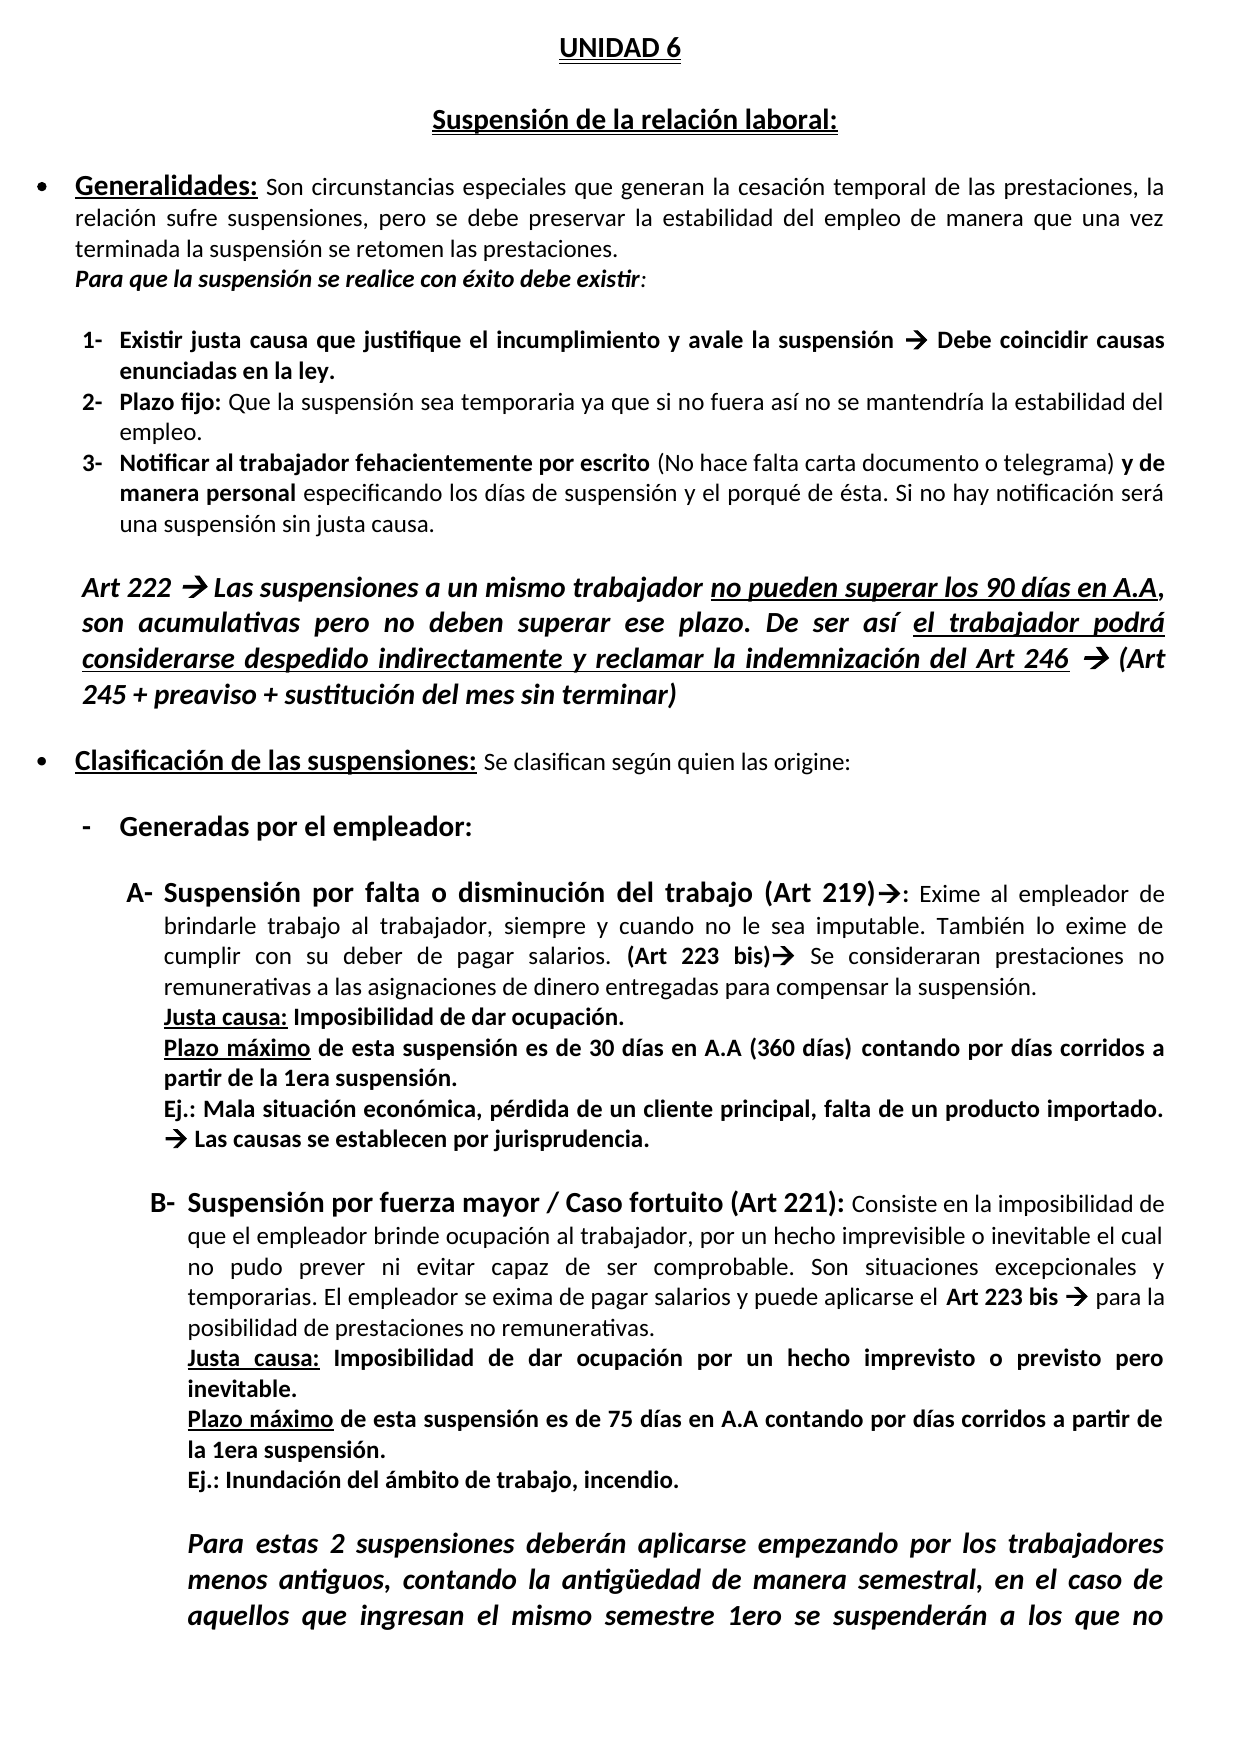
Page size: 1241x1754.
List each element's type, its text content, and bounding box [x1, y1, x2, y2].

list Notificar al trabajador fehacientemente por escrito (No hace falta carta documento o telegrama) y de manera personal especificando los días de suspensión y el porqué de ésta. Si no hay notificación será una suspensión sin justa causa. [82, 447, 1165, 538]
list Justa causa: Imposibilidad de dar ocupación. [164, 1001, 1165, 1032]
text Art 222 Las suspensiones a un mismo trabajador no pueden superar los 90 días en A.A, son acumulativas pero no deben superar ese plazo. De ser así el trabajador podrá considerarse despedido indirectamente y reclamar la indemnización del Art 246 (Art 245 + preaviso + sustitución del mes sin terminar) [82, 569, 1165, 711]
list Generadas por el empleador: [82, 808, 1165, 844]
list Suspensión por falta o disminución del trabajo (Art 219): Exime al empleador de brindarle trabajo al trabajador, siempre y cuando no le sea imputable. También lo exime de cumplir con su deber de pagar salarios. (Art 223 bis) Se consideraran prestaciones no remunerativas a las asignaciones de dinero entregadas para compensar la suspensión. [126, 874, 1165, 1001]
list Ej.: Mala situación económica, pérdida de un cliente principal, falta de un producto importado. Las causas se establecen por jurisprudencia. [164, 1093, 1165, 1154]
text Para que la suspensión se realice con éxito debe existir: [75, 264, 1165, 294]
list Existir justa causa que justifique el incumplimiento y avale la suspensión Debe coincidir causas enunciadas en la ley. [82, 325, 1165, 386]
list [187, 1525, 1165, 1632]
list Ej.: Inundación del ámbito de trabajo, incendio. [187, 1464, 1165, 1495]
list Plazo máximo de esta suspensión es de 30 días en A.A (360 días) contando por días corridos a partir de la 1era suspensión. [164, 1032, 1165, 1093]
list Plazo fijo: Que la suspensión sea temporaria ya que si no fuera así no se mantendría la estabilidad del empleo. [82, 386, 1165, 447]
list Suspensión de la relación laboral: [104, 101, 1165, 136]
list Justa causa: Imposibilidad de dar ocupación por un hecho imprevisto o previsto pero inevitable. [187, 1342, 1165, 1403]
list Suspensión por fuerza mayor / Caso fortuito (Art 221): Consiste en la imposibilidad de que el empleador brinde ocupación al trabajador, por un hecho imprevisible o inevitable el cual no pudo prever ni evitar capaz de ser comprobable. Son situaciones excepcionales y temporarias. El empleador se exima de pagar salarios y puede aplicarse el Art 223 bis para la posibilidad de prestaciones no remunerativas. [150, 1184, 1165, 1342]
list Clasificación de las suspensiones: Se clasifican según quien las origine: [37, 742, 1165, 777]
list Generalidades: Son circunstancias especiales que generan la cesación temporal de las prestaciones, la relación sufre suspensiones, pero se debe preservar la estabilidad del empleo de manera que una vez terminada la suspensión se retomen las prestaciones. [37, 167, 1165, 264]
list Plazo máximo de esta suspensión es de 75 días en A.A contando por días corridos a partir de la 1era suspensión. [187, 1403, 1165, 1464]
text UNIDAD 6 [75, 29, 1165, 65]
